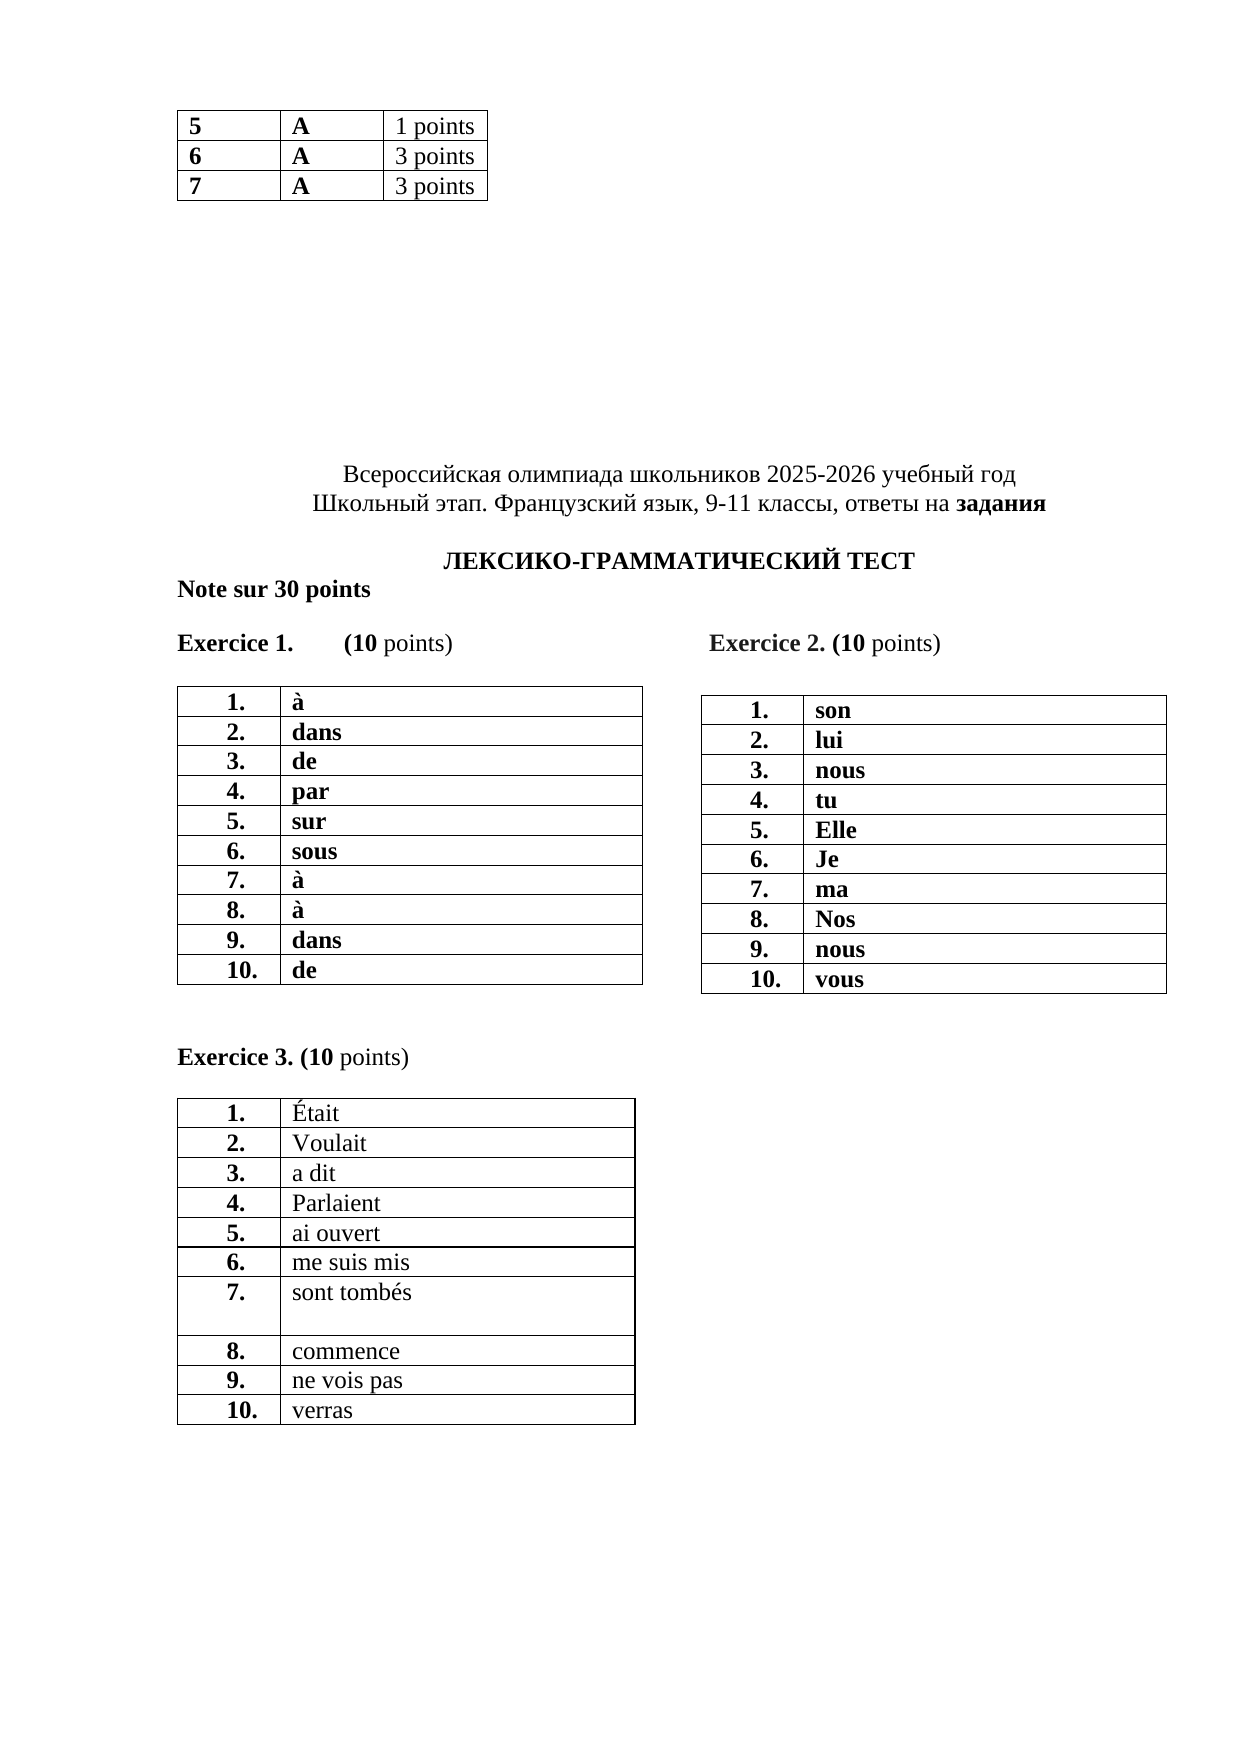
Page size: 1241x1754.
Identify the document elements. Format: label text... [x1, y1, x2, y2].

table_cell tu [804, 785, 1166, 814]
table_cell [178, 806, 280, 835]
table_cell à [281, 895, 642, 924]
table_cell [178, 1395, 280, 1424]
table_cell [178, 1188, 280, 1217]
table_cell [178, 776, 280, 805]
table_cell [178, 836, 280, 864]
table_cell [178, 1277, 280, 1335]
table_cell me suis mis [281, 1248, 634, 1276]
table_cell [702, 964, 803, 992]
table_cell Nos [804, 904, 1166, 933]
text ЛЕКСИКО-ГРАММАТИЧЕСКИЙ ТЕСТ [177, 546, 1181, 574]
table_cell ma [804, 874, 1166, 903]
text Note sur 30 points [177, 574, 1181, 603]
table_cell 3 points [384, 141, 487, 170]
table_cell sous [281, 836, 642, 864]
table_cell Voulait [281, 1128, 634, 1157]
table_cell [702, 755, 803, 784]
table_cell sur [281, 806, 642, 835]
table_cell A [281, 111, 383, 140]
table_cell [178, 1336, 280, 1364]
table_cell [178, 1128, 280, 1157]
table_cell 1 points [384, 111, 487, 140]
table_cell 3 points [384, 171, 487, 200]
table_header son [804, 696, 1166, 724]
table_cell nous [804, 934, 1166, 963]
table_cell ai ouvert [281, 1218, 634, 1246]
table_cell [702, 904, 803, 933]
table_cell dans [281, 717, 642, 745]
table_cell à [281, 866, 642, 894]
table_cell [178, 866, 280, 894]
table_cell A [281, 171, 383, 200]
table_cell [178, 1366, 280, 1394]
table_cell sont tombés [281, 1277, 634, 1335]
table_cell [702, 845, 803, 873]
table_header [178, 1099, 280, 1127]
table_cell [178, 895, 280, 924]
table_cell 5 [178, 111, 280, 140]
table_cell ne vois pas [281, 1366, 634, 1394]
table_cell A [281, 141, 383, 170]
table_cell nous [804, 755, 1166, 784]
table_header Était [281, 1099, 634, 1127]
table_cell vous [804, 964, 1166, 992]
table_cell verras [281, 1395, 634, 1424]
text Школьный этап. Французский язык, 9-11 классы, ответы на задания [177, 488, 1181, 517]
table_cell a dit [281, 1158, 634, 1187]
table_cell par [281, 776, 642, 805]
text Exercice 1. (10 points) Exercice 2. (10 points) [177, 628, 1181, 657]
table_cell [178, 925, 280, 954]
table_cell [178, 717, 280, 745]
table_cell 6 [178, 141, 280, 170]
table_cell [702, 785, 803, 814]
table_cell [178, 1248, 280, 1276]
table_header à [281, 687, 642, 716]
table_cell commence [281, 1336, 634, 1364]
table_cell de [281, 955, 642, 984]
table_header [178, 687, 280, 716]
table_cell lui [804, 725, 1166, 754]
table_cell Parlaient [281, 1188, 634, 1217]
table_cell [178, 1218, 280, 1246]
table_cell [178, 1158, 280, 1187]
table_cell [702, 934, 803, 963]
text Exercice 3. (10 points) [177, 1042, 1181, 1071]
table_cell de [281, 746, 642, 775]
text Всероссийская олимпиада школьников 2025-2026 учебный год [177, 459, 1181, 488]
table_cell [178, 955, 280, 984]
table_cell 7 [178, 171, 280, 200]
table_cell [702, 815, 803, 843]
table_cell [702, 725, 803, 754]
table_cell [702, 874, 803, 903]
table_cell [178, 746, 280, 775]
table_cell dans [281, 925, 642, 954]
table_cell Elle [804, 815, 1166, 843]
table_header [702, 696, 803, 724]
table_cell Je [804, 845, 1166, 873]
